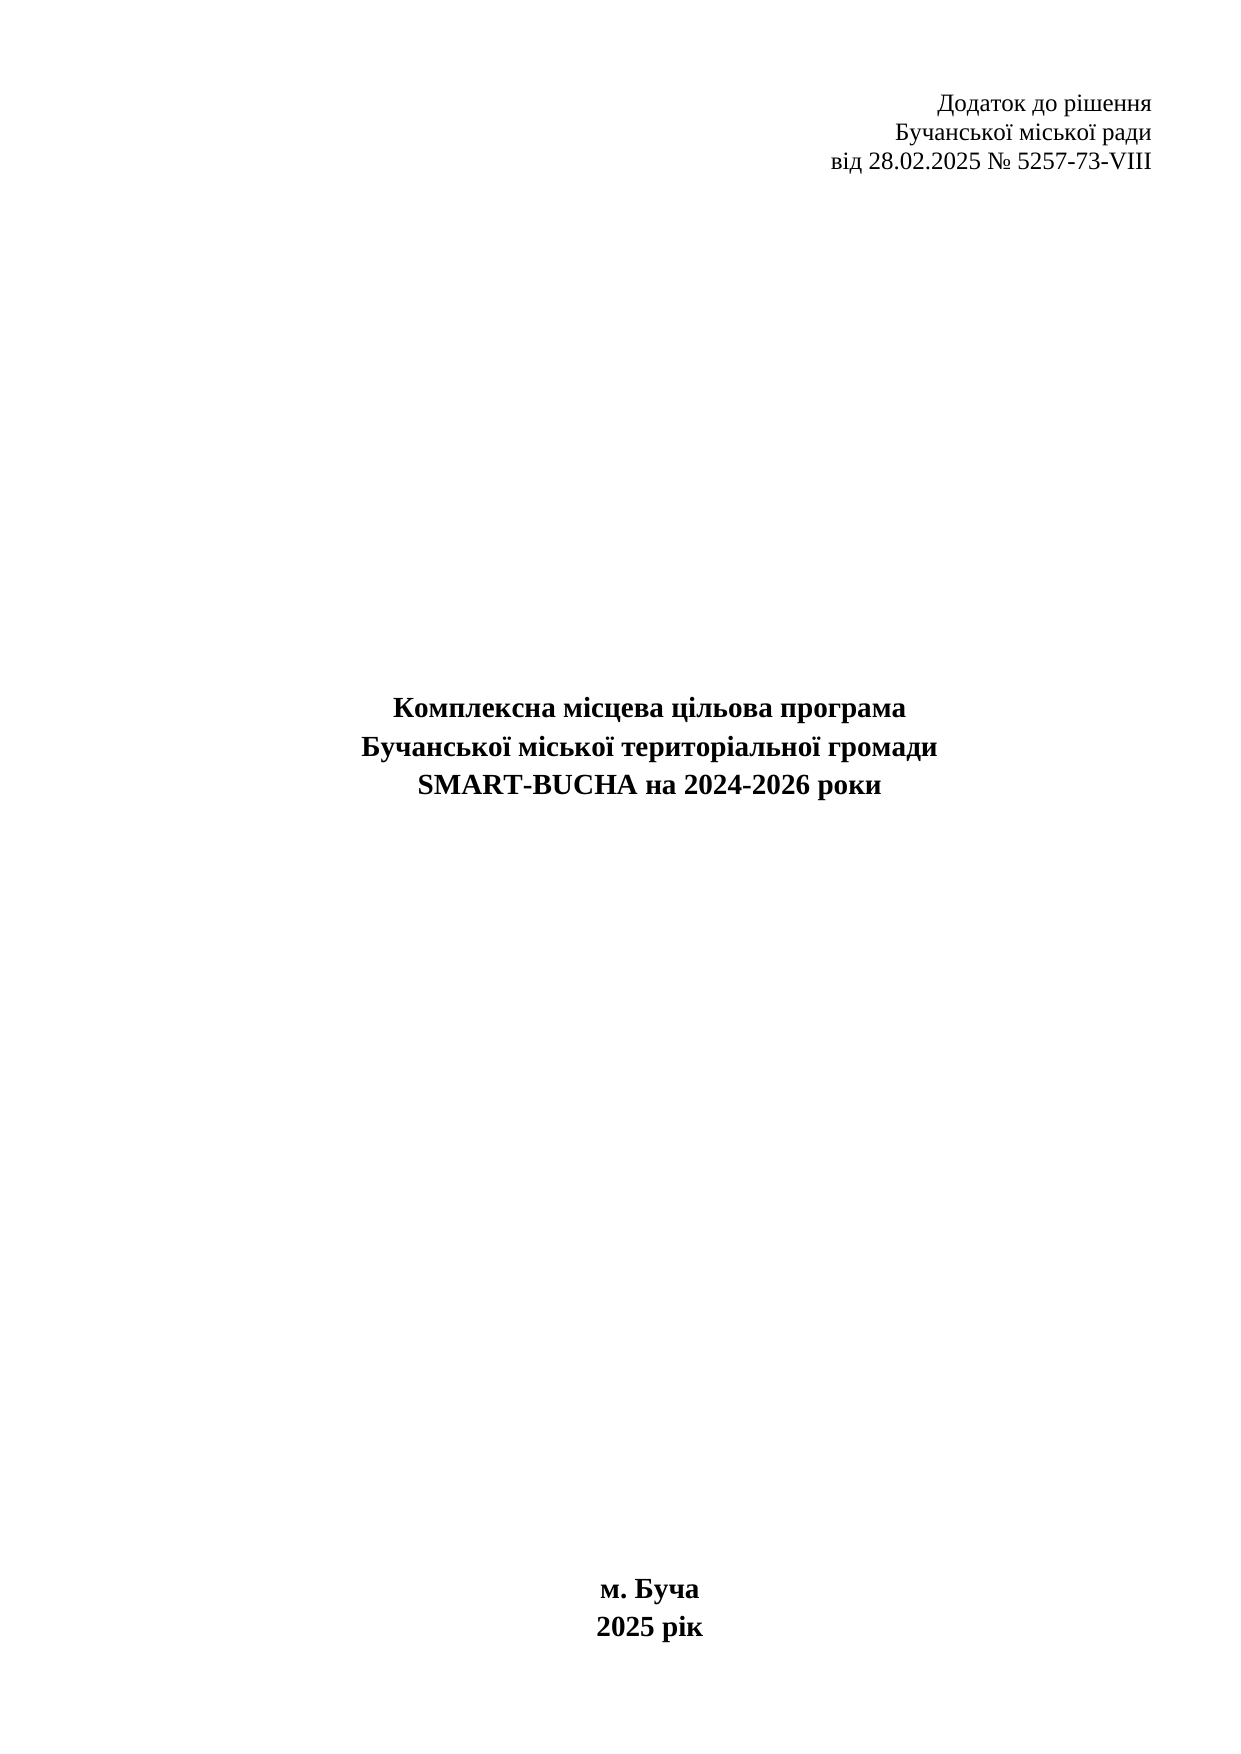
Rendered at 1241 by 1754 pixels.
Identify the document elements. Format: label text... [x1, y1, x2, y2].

text 2025 рік [148, 1609, 1152, 1643]
text Бучанської міської територіальної громади [148, 729, 1152, 762]
text м. Буча [148, 1571, 1152, 1604]
text Додаток до рішення [827, 88, 1152, 117]
text від 28.02.2025 № 5257-73-VIII [827, 146, 1152, 175]
text Бучанської міської ради [827, 117, 1152, 146]
text Комплексна місцева цільова програма [148, 690, 1152, 724]
text SMART-BUCHA на 2024-2026 роки [148, 767, 1152, 801]
